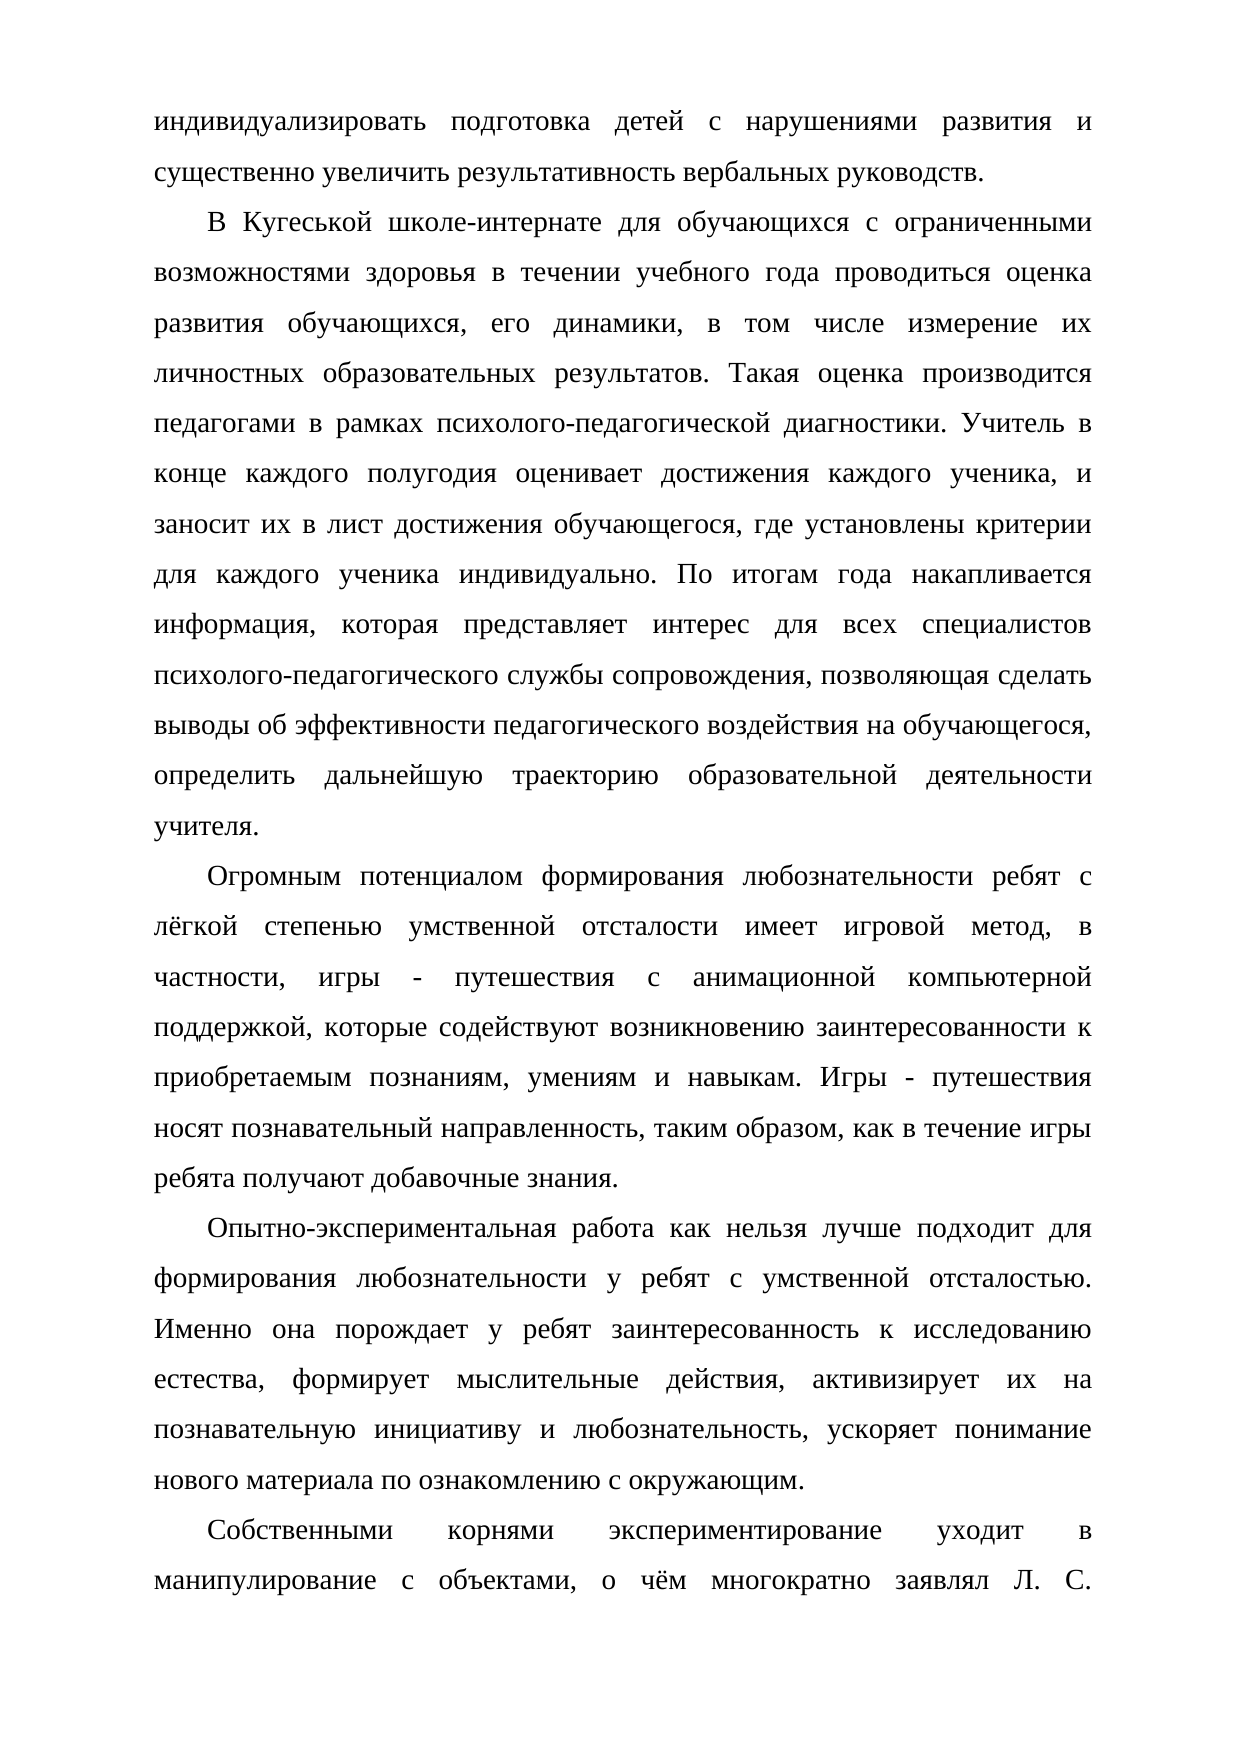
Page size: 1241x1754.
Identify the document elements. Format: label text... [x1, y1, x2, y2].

text Огромным потенциалом формирования любознательности ребят с лёгкой степенью умственной отсталости имеет игровой метод, в частности, игры - путешествия с анимационной компьютерной поддержкой, которые содействуют возникновению заинтересованности к приобретаемым познаниям, умениям и навыкам. Игры - путешествия носят познавательный направленность, таким образом, как в течение игры ребята получают добавочные знания. [154, 858, 1093, 1193]
text Опытно-экспериментальная работа как нельзя лучше подходит для формирования любознательности у ребят с умственной отсталостью. Именно она порождает у ребят заинтересованность к исследованию естества, формирует мыслительные действия, активизирует их на познавательную инициативу и любознательность, ускоряет понимание нового материала по ознакомлению с окружающим. [154, 1210, 1093, 1495]
text В Кугеськой школе-интернате для обучающихся с ограниченными возможностями здоровья в течении учебного года проводиться оценка развития обучающихся, его динамики, в том числе измерение их личностных образовательных результатов. Такая оценка производится педагогами в рамках психолого-педагогической диагностики. Учитель в конце каждого полугодия оценивает достижения каждого ученика, и заносит их в лист достижения обучающегося, где установлены критерии для каждого ученика индивидуально. По итогам года накапливается информация, которая представляет интерес для всех специалистов психолого-педагогического службы сопровождения, позволяющая сделать выводы об эффективности педагогического воздействия на обучающегося, определить дальнейшую траекторию образовательной деятельности учителя. [154, 204, 1093, 841]
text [154, 1512, 1093, 1596]
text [154, 103, 1093, 187]
